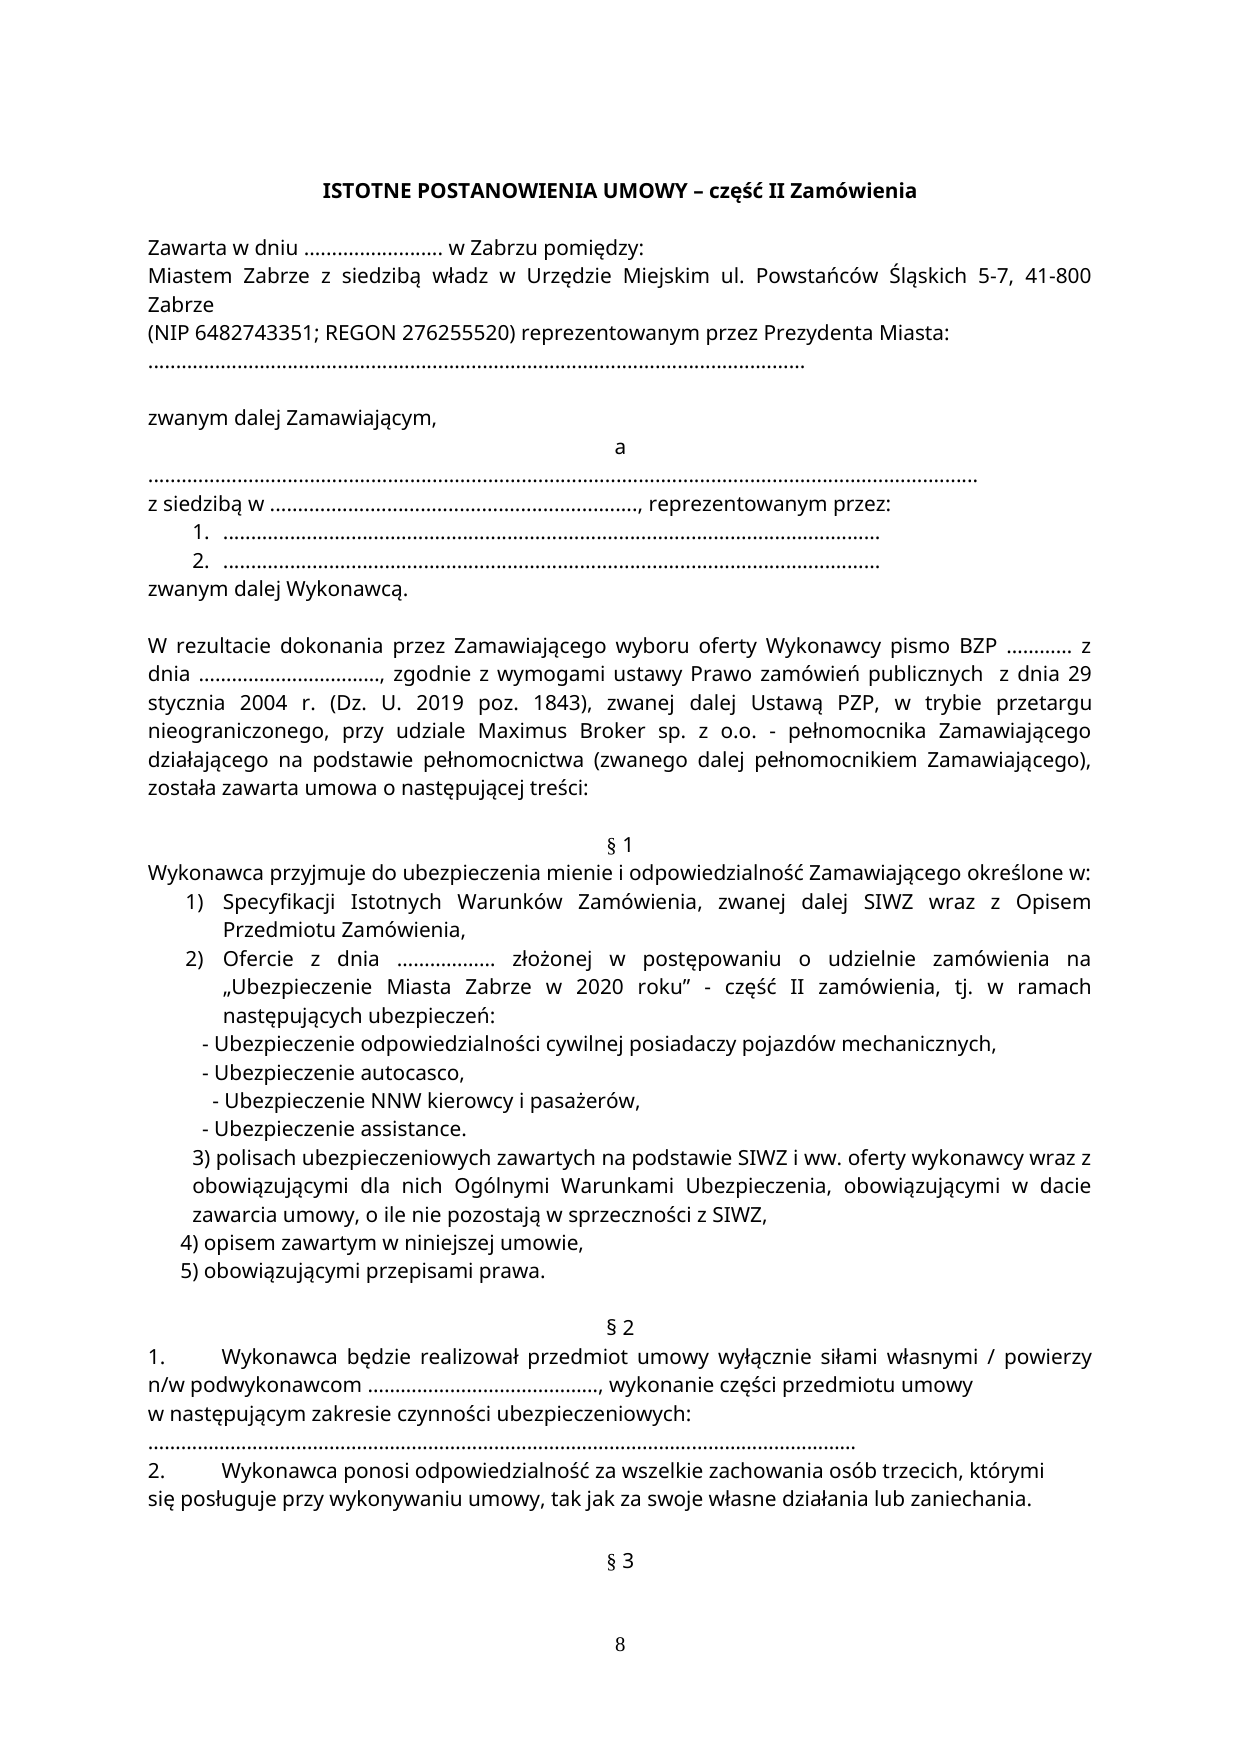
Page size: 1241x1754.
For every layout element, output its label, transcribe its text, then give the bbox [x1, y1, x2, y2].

list ...................................................................................................................... [192, 517, 1093, 546]
text w następującym zakresie czynności ubezpieczeniowych: [148, 1399, 1093, 1427]
text W rezultacie dokonania przez Zamawiającego wyboru oferty Wykonawcy pismo BZP ………… z dnia ……………………………, zgodnie z wymogami ustawy Prawo zamówień publicznych z dnia 29 stycznia 2004 r. (Dz. U. 2019 poz. 1843), zwanej dalej Ustawą PZP, w trybie przetargu nieograniczonego, przy udziale Maximus Broker sp. z o.o. - pełnomocnika Zamawiającego działającego na podstawie pełnomocnictwa (zwanego dalej pełnomocnikiem Zamawiającego), została zawarta umowa o następującej treści: [148, 631, 1093, 802]
text Wykonawca przyjmuje do ubezpieczenia mienie i odpowiedzialność Zamawiającego określone w: [148, 858, 1093, 887]
text 4) opisem zawartym w niniejszej umowie, [148, 1228, 1093, 1257]
text - Ubezpieczenie assistance. [148, 1114, 1093, 1143]
text - Ubezpieczenie autocasco, [148, 1058, 1093, 1086]
text 1 [148, 830, 1093, 858]
text Zawarta w dniu ......................... w Zabrzu pomiędzy: [148, 233, 1093, 261]
text zwanym dalej Wykonawcą. [148, 574, 1093, 603]
text (NIP 6482743351; REGON 276255520) reprezentowanym przez Prezydenta Miasta: [148, 318, 1093, 347]
text zwanym dalej Zamawiającym, [148, 403, 1093, 432]
text § 2 [148, 1313, 1093, 1342]
text 5) obowiązującymi przepisami prawa. [148, 1257, 1093, 1285]
text Miastem Zabrze z siedzibą władz w Urzędzie Miejskim ul. Powstańców Śląskich 5-7, 41-800 Zabrze [148, 261, 1093, 318]
text - Ubezpieczenie odpowiedzialności cywilnej posiadaczy pojazdów mechanicznych, [148, 1029, 1093, 1058]
text ISTOTNE POSTANOWIENIA UMOWY – część II Zamówienia [148, 176, 1093, 204]
text 2. Wykonawca ponosi odpowiedzialność za wszelkie zachowania osób trzecich, którymi [148, 1456, 1093, 1484]
text ...................................................................................................................... [148, 347, 1093, 375]
text się posługuje przy wykonywaniu umowy, tak jak za swoje własne działania lub zaniechania. [148, 1484, 1093, 1513]
list Ofercie z dnia ……………… złożonej w postępowaniu o udzielnie zamówienia na „Ubezpieczenie Miasta Zabrze w 2020 roku” - część II zamówienia, tj. w ramach następujących ubezpieczeń: [185, 944, 1093, 1029]
text ..................................................................................................................................................... [148, 460, 1093, 489]
list Specyfikacji Istotnych Warunków Zamówienia, zwanej dalej SIWZ wraz z Opisem Przedmiotu Zamówienia, [185, 887, 1093, 944]
text z siedzibą w .................................................................., reprezentowanym przez: [148, 489, 1093, 517]
text a [148, 432, 1093, 460]
list ...................................................................................................................... [192, 546, 1093, 574]
text ………………………………………………………………………………………………………………… [148, 1427, 1093, 1456]
list - Ubezpieczenie NNW kierowcy i pasażerów, [207, 1086, 1093, 1114]
text 3) polisach ubezpieczeniowych zawartych na podstawie SIWZ i ww. oferty wykonawcy wraz z obowiązującymi dla nich Ogólnymi Warunkami Ubezpieczenia, obowiązującymi w dacie zawarcia umowy, o ile nie pozostają w sprzeczności z SIWZ, [192, 1143, 1093, 1228]
text 1. Wykonawca będzie realizował przedmiot umowy wyłącznie siłami własnymi / powierzy n/w podwykonawcom ……………………………………, wykonanie części przedmiotu umowy [148, 1342, 1093, 1399]
text 3 [148, 1547, 1093, 1575]
